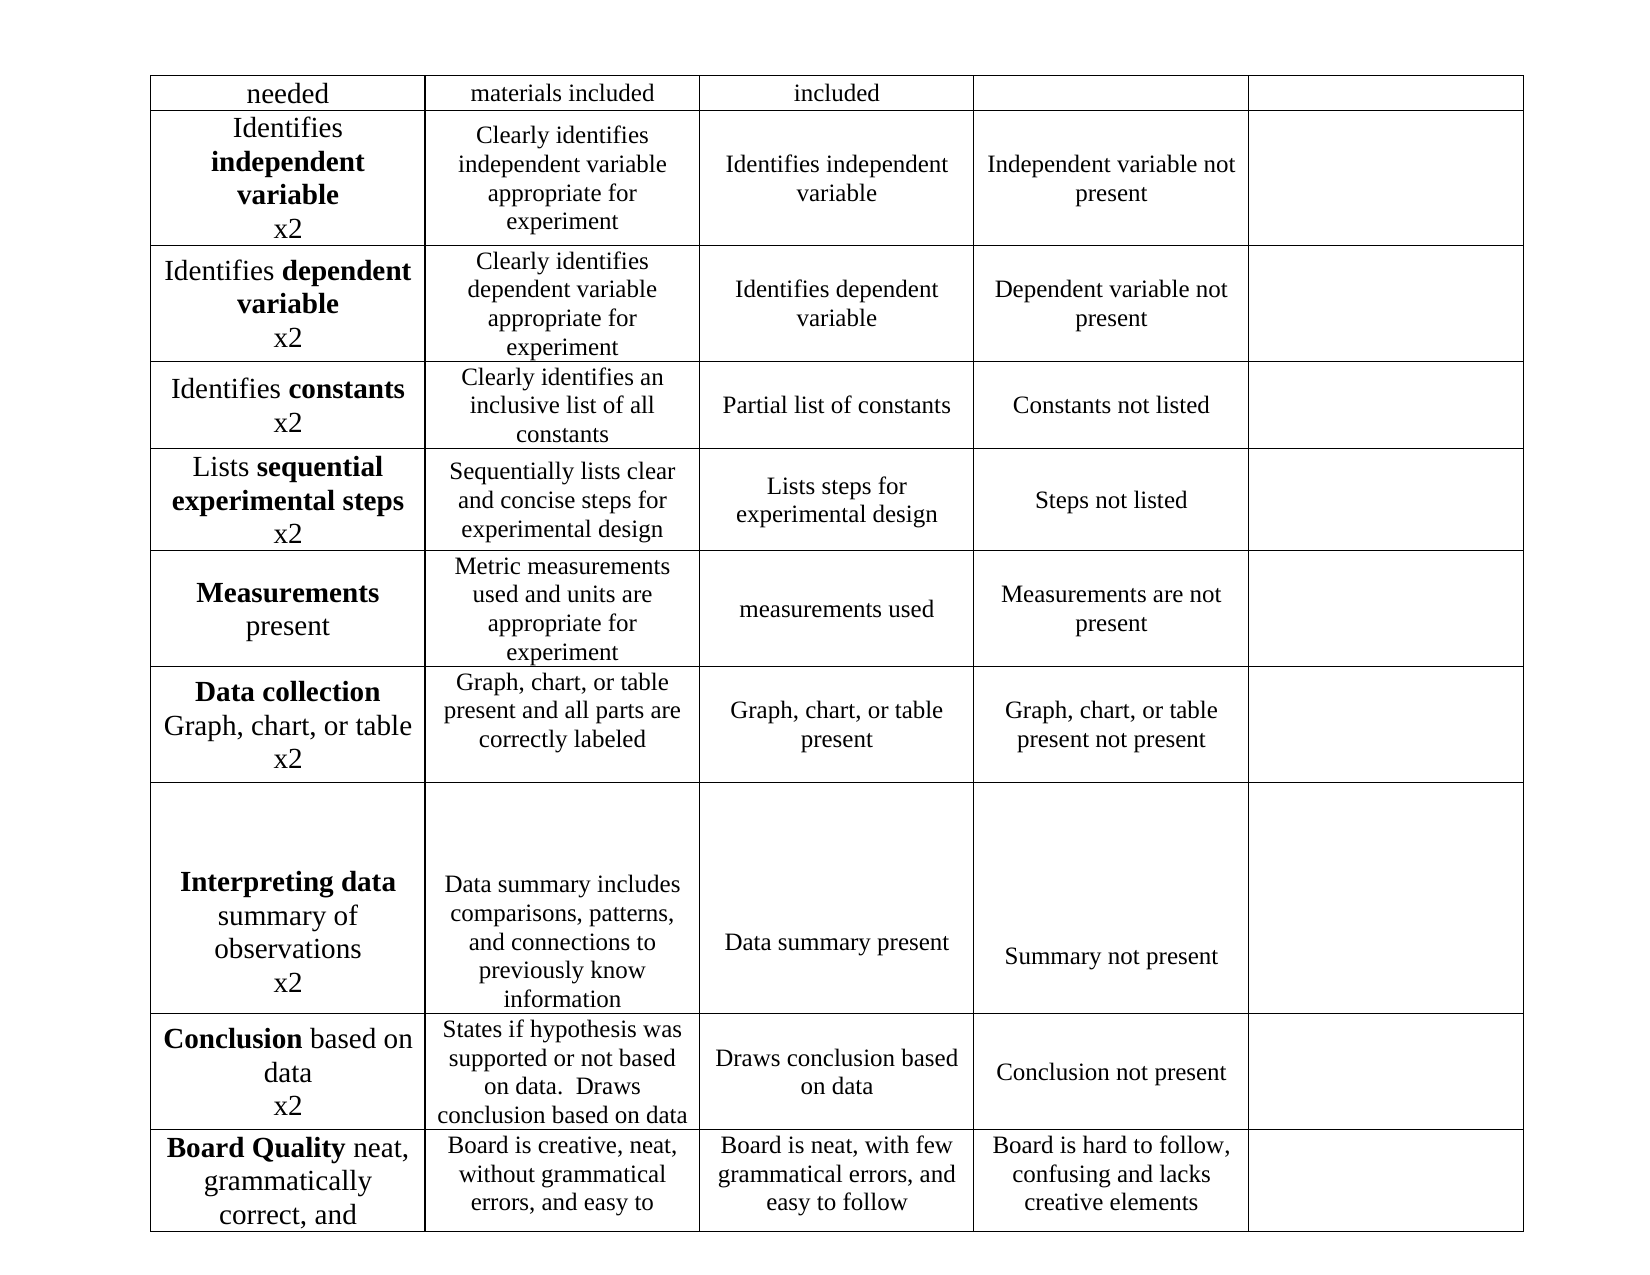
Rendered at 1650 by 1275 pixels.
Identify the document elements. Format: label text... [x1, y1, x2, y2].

table_cell Conclusion based on data x2 [151, 1014, 424, 1129]
table_cell Interpreting data summary of observations x2 [151, 783, 424, 1013]
table_cell Measurements present [151, 551, 424, 666]
table_cell [1249, 111, 1523, 245]
table_cell Identifies independent variable x2 [151, 111, 424, 245]
table_cell Data summary present [700, 783, 973, 1013]
table_cell [1249, 362, 1523, 448]
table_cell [974, 1130, 1248, 1231]
table_cell Data collection Graph, chart, or table x2 [151, 667, 424, 782]
table_cell [1249, 551, 1523, 666]
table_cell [151, 1130, 424, 1231]
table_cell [151, 76, 424, 109]
table_cell Clearly identifies independent variable appropriate for experiment [426, 111, 699, 245]
table_cell Dependent variable not present [974, 246, 1248, 361]
table_cell Identifies independent variable [700, 111, 973, 245]
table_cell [426, 1130, 699, 1231]
table_cell Lists sequential experimental steps x2 [151, 449, 424, 550]
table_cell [700, 76, 973, 109]
table_cell [1249, 449, 1523, 550]
table_cell Draws conclusion based on data [700, 1014, 973, 1129]
table_cell Graph, chart, or table present and all parts are correctly labeled [426, 667, 699, 782]
table_cell Sequentially lists clear and concise steps for experimental design [426, 449, 699, 550]
table_cell [1249, 1014, 1523, 1129]
table_cell [1249, 783, 1523, 1013]
table_cell Graph, chart, or table present [700, 667, 973, 782]
table_cell [1249, 667, 1523, 782]
table_cell Partial list of constants [700, 362, 973, 448]
table_cell Clearly identifies an inclusive list of all constants [426, 362, 699, 448]
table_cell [700, 1130, 973, 1231]
table_cell [1249, 246, 1523, 361]
table_cell Measurements are not present [974, 551, 1248, 666]
table_cell Data summary includes comparisons, patterns, and connections to previously know information [426, 783, 699, 1013]
table_cell Steps not listed [974, 449, 1248, 550]
table_cell Identifies dependent variable x2 [151, 246, 424, 361]
table_cell Clearly identifies dependent variable appropriate for experiment [426, 246, 699, 361]
table_cell Constants not listed [974, 362, 1248, 448]
table_cell Summary not present [974, 783, 1248, 1013]
table_cell Conclusion not present [974, 1014, 1248, 1129]
table_cell Graph, chart, or table present not present [974, 667, 1248, 782]
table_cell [974, 76, 1248, 109]
table_cell Identifies dependent variable [700, 246, 973, 361]
table_cell [1249, 1130, 1523, 1231]
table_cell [426, 76, 699, 109]
table_cell States if hypothesis was supported or not based on data. Draws conclusion based on data [426, 1014, 699, 1129]
table_cell Independent variable not present [974, 111, 1248, 245]
table_cell Metric measurements used and units are appropriate for experiment [426, 551, 699, 666]
table_cell Identifies constants x2 [151, 362, 424, 448]
table_cell [1249, 76, 1523, 109]
table_cell Lists steps for experimental design [700, 449, 973, 550]
table_cell measurements used [700, 551, 973, 666]
